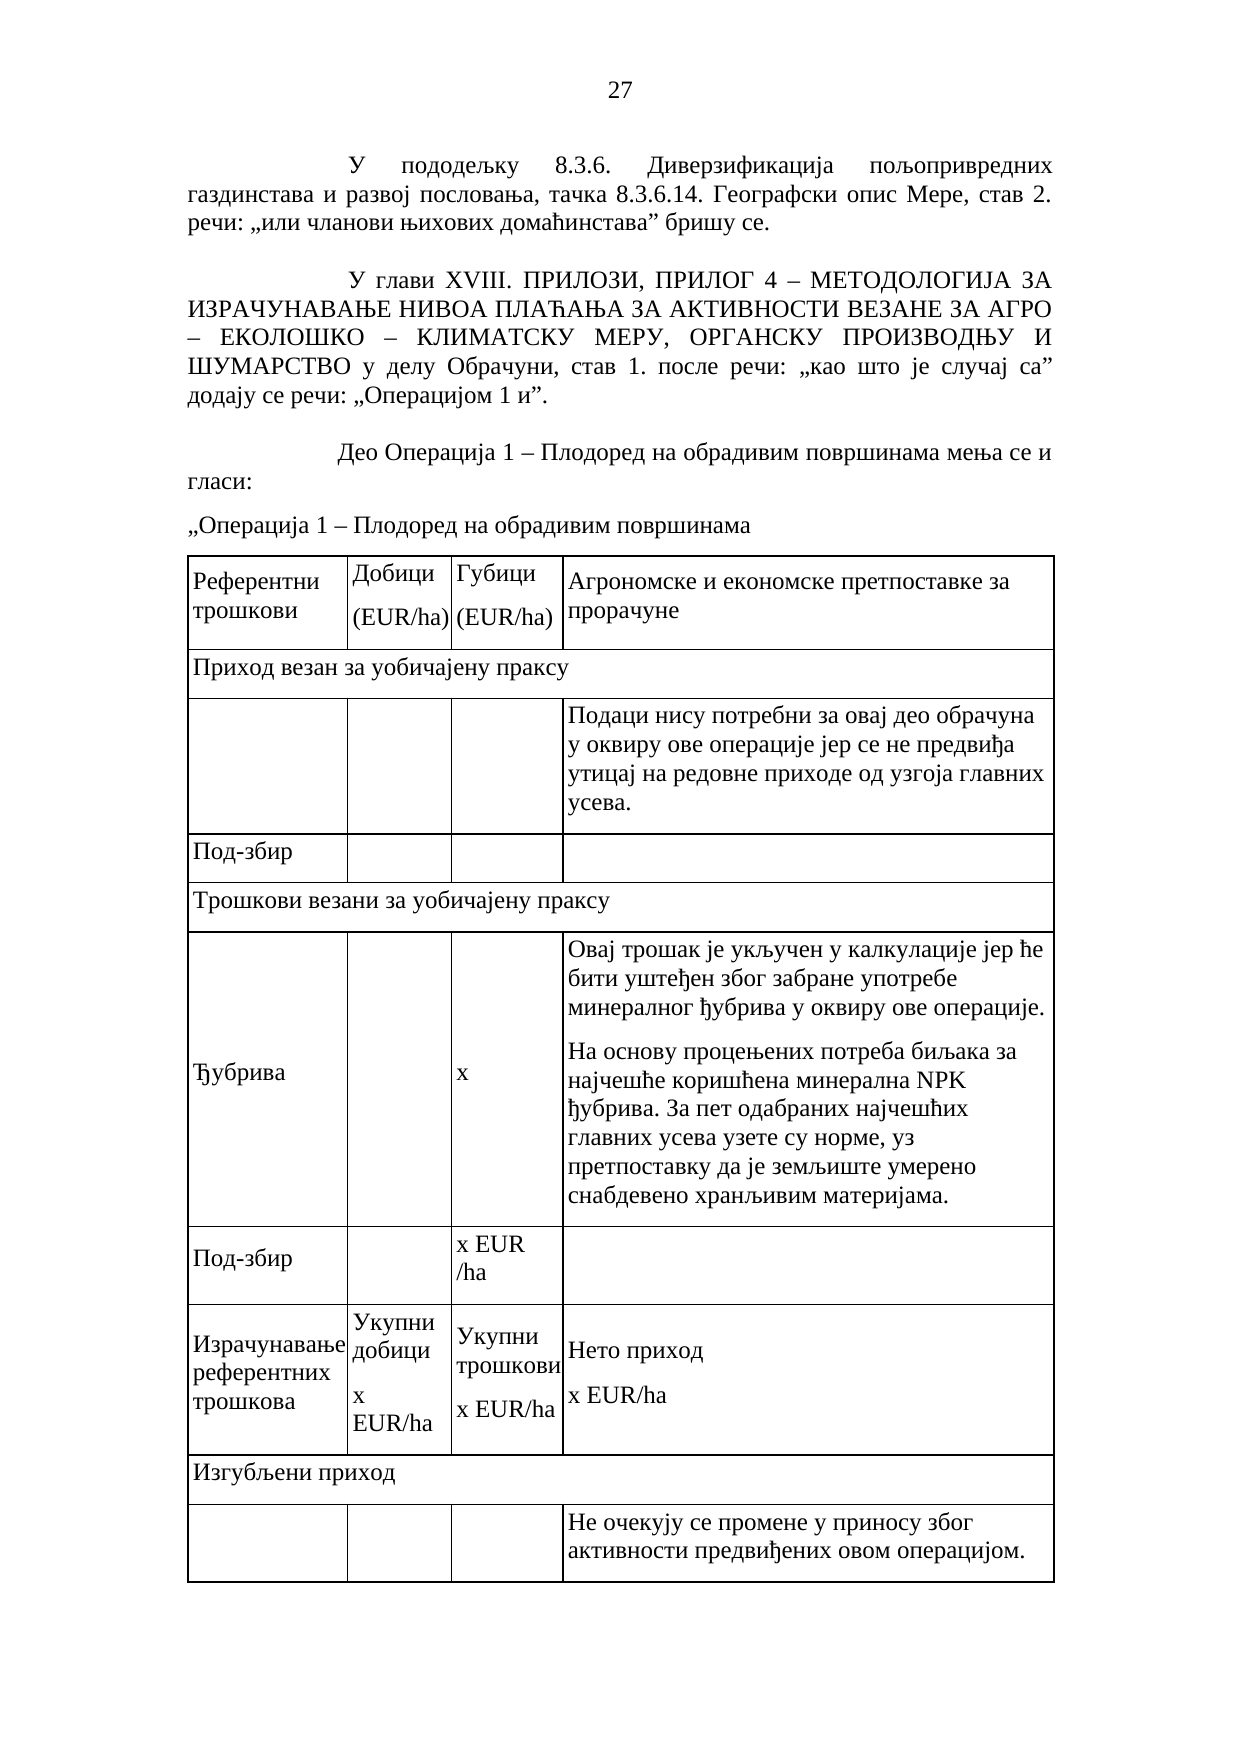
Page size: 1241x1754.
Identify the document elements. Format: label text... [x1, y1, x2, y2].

table_cell Укупни трошкови х EUR/hа [452, 1305, 562, 1454]
table_cell [348, 835, 451, 882]
table_cell Израчунавање референтних трошкова [189, 1305, 347, 1454]
table_cell Под-збир [189, 835, 347, 882]
table_cell Под-збир [189, 1227, 347, 1303]
table_header Агрономске и економске претпоставке за прорачуне [564, 557, 1053, 648]
table_header Референтни трошкови [189, 557, 347, 648]
table_cell [348, 933, 451, 1226]
table_cell [348, 1505, 451, 1581]
table_cell Изгубљени приход [189, 1456, 1053, 1503]
text У глави XVIII. ПРИЛОЗИ, ПРИЛОГ 4 – МЕТОДОЛОГИЈА ЗА ИЗРАЧУНАВАЊЕ НИВОА ПЛАЋАЊА ЗА АКТИВНОСТИ ВЕЗАНЕ ЗА АГРО – ЕКОЛОШКО – КЛИМАТСКУ МЕРУ, ОРГАНСКУ ПРОИЗВОДЊУ И ШУМАРСТВО у делу Обрачуни, став 1. после речи: „као што је случај саˮ додају се речи: „Операцијом 1 иˮ. [187, 265, 1053, 409]
table_cell Овај трошак је укључен у калкулације јер ће бити уштеђен због забране употребе минералног ђубрива у оквиру ове операције. На основу процењених потреба биљака за најчешће коришћена минерална NPK ђубрива. За пет одабраних најчешћих главних усева узете су норме, уз претпоставку да је земљиште умерено снабдевено хранљивим материјама. [564, 933, 1053, 1226]
text У пододељку 8.3.6. Диверзификација пољопривредних газдинстава и развој пословања, тачка 8.3.6.14. Географски опис Мере, став 2. речи: „или чланови њихових домаћинставаˮ бришу се. [187, 150, 1053, 236]
text Део Операција 1 – Плодоред на обрадивим површинама мења се и гласи: [187, 437, 1053, 495]
table_cell [189, 699, 347, 833]
table_cell х EUR /hа [452, 1227, 562, 1303]
table_cell х [452, 933, 562, 1226]
table_header Губици (EUR/ha) [452, 557, 562, 648]
table_cell Нето приход х EUR/hа [564, 1305, 1053, 1454]
text „Операција 1 – Плодоред на обрадивим површинама [187, 511, 1053, 539]
table_cell [452, 1505, 562, 1581]
table_cell Подаци нису потребни за овај део обрачуна у оквиру ове операције јер се не предвиђа утицај на редовне приходе од узгоја главних усева. [564, 699, 1053, 833]
table_cell [348, 699, 451, 833]
table_cell [452, 699, 562, 833]
table_cell [189, 1505, 347, 1581]
table_cell [564, 835, 1053, 882]
table_cell Ђубрива [189, 933, 347, 1226]
table_cell [564, 1227, 1053, 1303]
table_cell Укупни добици х EUR/hа [348, 1305, 451, 1454]
table_cell [348, 1227, 451, 1303]
table_cell Приход везан за уобичајену праксу [189, 650, 1053, 697]
table_cell Трошкови везани за уобичајену праксу [189, 883, 1053, 931]
table_cell Не очекују се промене у приносу због активности предвиђених овом операцијом. [564, 1505, 1053, 1581]
table_cell [452, 835, 562, 882]
table_header Добици (EUR/ha) [348, 557, 451, 648]
